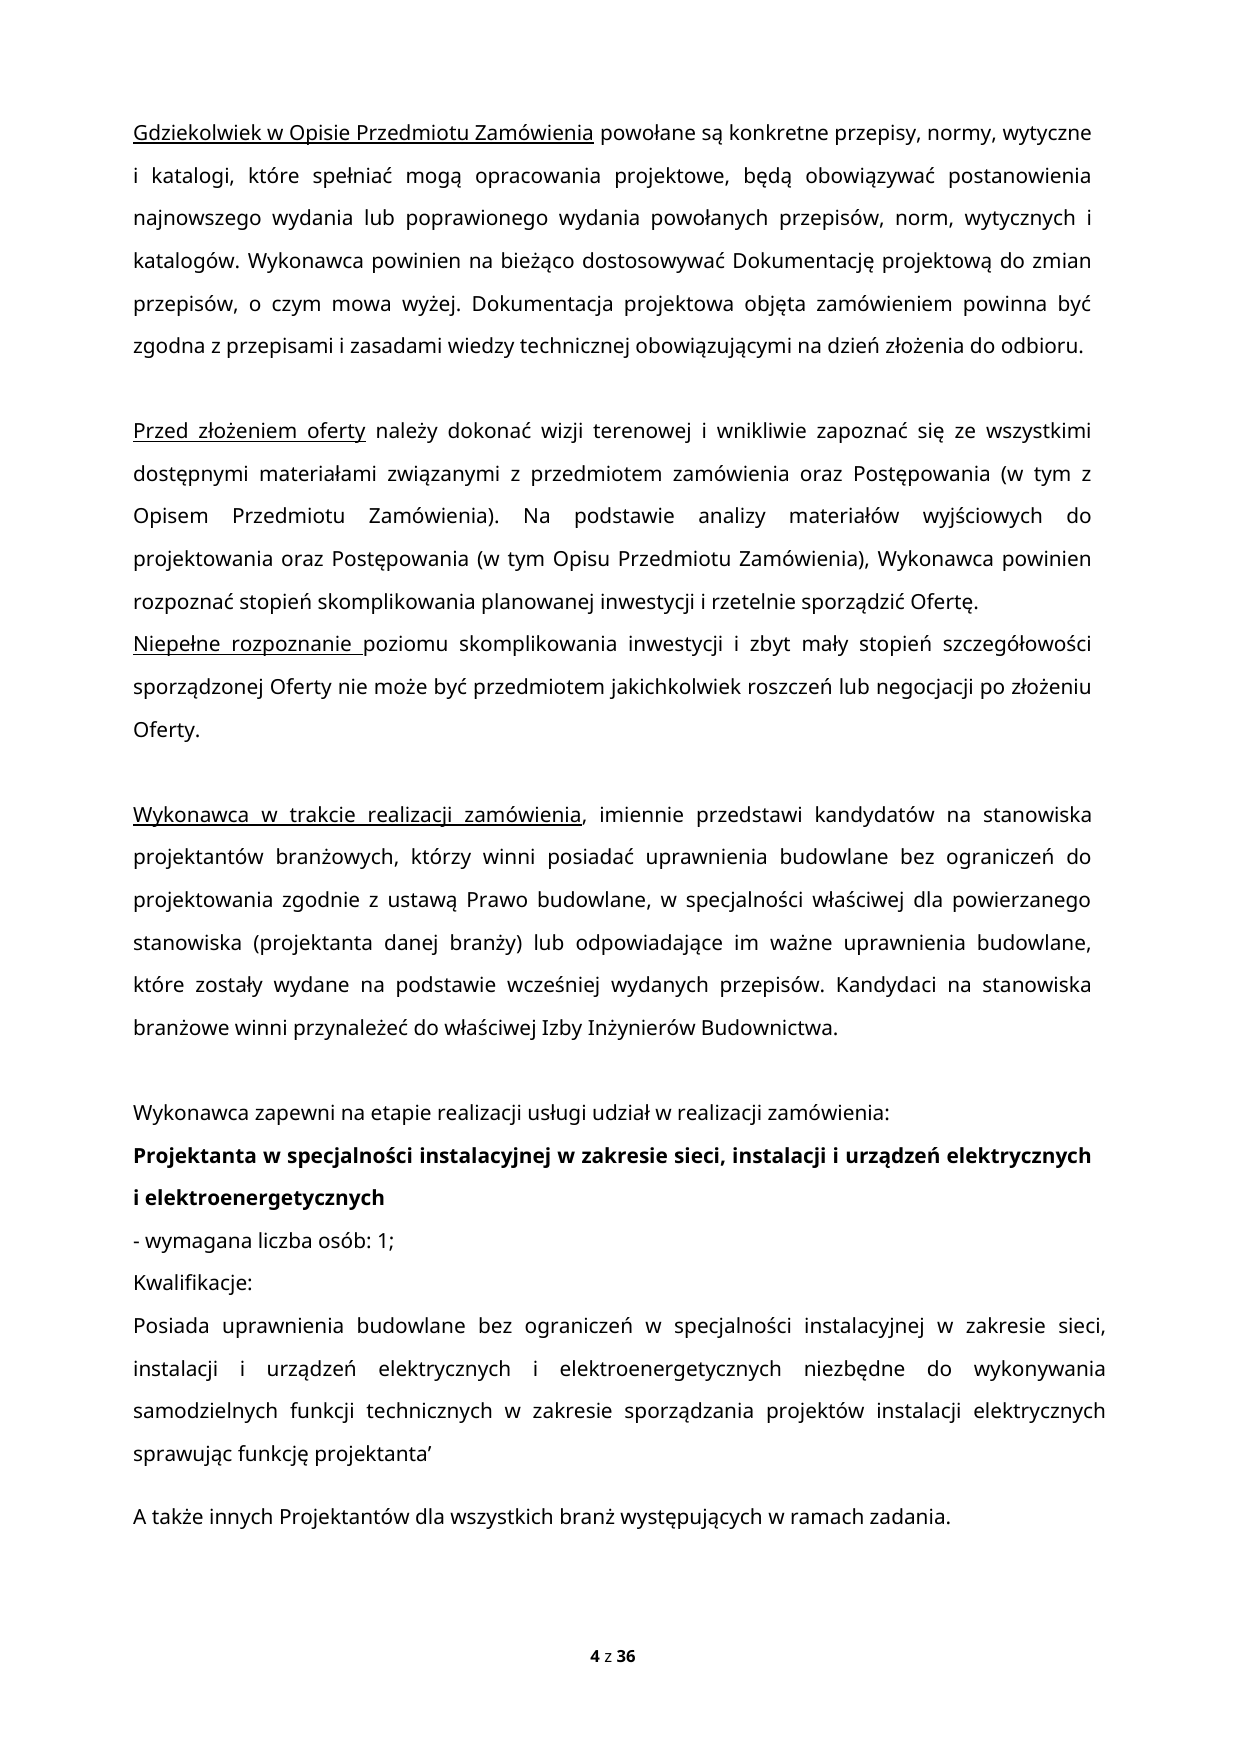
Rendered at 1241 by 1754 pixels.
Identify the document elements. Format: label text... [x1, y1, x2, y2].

text Gdziekolwiek w Opisie Przedmiotu Zamówienia powołane są konkretne przepisy, normy, wytyczne i katalogi, które spełniać mogą opracowania projektowe, będą obowiązywać postanowienia najnowszego wydania lub poprawionego wydania powołanych przepisów, norm, wytycznych i katalogów. Wykonawca powinien na bieżąco dostosowywać Dokumentację projektową do zmian przepisów, o czym mowa wyżej. Dokumentacja projektowa objęta zamówieniem powinna być zgodna z przepisami i zasadami wiedzy technicznej obowiązującymi na dzień złożenia do odbioru. [133, 118, 1093, 360]
text Przed złożeniem oferty należy dokonać wizji terenowej i wnikliwie zapoznać się ze wszystkimi dostępnymi materiałami związanymi z przedmiotem zamówienia oraz Postępowania (w tym z Opisem Przedmiotu Zamówienia). Na podstawie analizy materiałów wyjściowych do projektowania oraz Postępowania (w tym Opisu Przedmiotu Zamówienia), Wykonawca powinien rozpoznać stopień skomplikowania planowanej inwestycji i rzetelnie sporządzić Ofertę. [133, 416, 1093, 615]
text - wymagana liczba osób: 1; [133, 1226, 1093, 1254]
text Niepełne rozpoznanie poziomu skomplikowania inwestycji i zbyt mały stopień szczegółowości sporządzonej Oferty nie może być przedmiotem jakichkolwiek roszczeń lub negocjacji po złożeniu Oferty. [133, 629, 1093, 743]
text Wykonawca zapewni na etapie realizacji usługi udział w realizacji zamówienia: [133, 1098, 1093, 1127]
text Wykonawca w trakcie realizacji zamówienia, imiennie przedstawi kandydatów na stanowiska projektantów branżowych, którzy winni posiadać uprawnienia budowlane bez ograniczeń do projektowania zgodnie z ustawą Prawo budowlane, w specjalności właściwej dla powierzanego stanowiska (projektanta danej branży) lub odpowiadające im ważne uprawnienia budowlane, które zostały wydane na podstawie wcześniej wydanych przepisów. Kandydaci na stanowiska branżowe winni przynależeć do właściwej Izby Inżynierów Budownictwa. [133, 800, 1093, 1041]
text A także innych Projektantów dla wszystkich branż występujących w ramach zadania. [133, 1502, 1107, 1531]
text Posiada uprawnienia budowlane bez ograniczeń w specjalności instalacyjnej w zakresie sieci, instalacji i urządzeń elektrycznych i elektroenergetycznych niezbędne do wykonywania samodzielnych funkcji technicznych w zakresie sporządzania projektów instalacji elektrycznych sprawując funkcję projektanta’ [133, 1311, 1107, 1467]
text Kwalifikacje: [133, 1268, 1093, 1297]
text Projektanta w specjalności instalacyjnej w zakresie sieci, instalacji i urządzeń elektrycznych i elektroenergetycznych [133, 1141, 1093, 1212]
